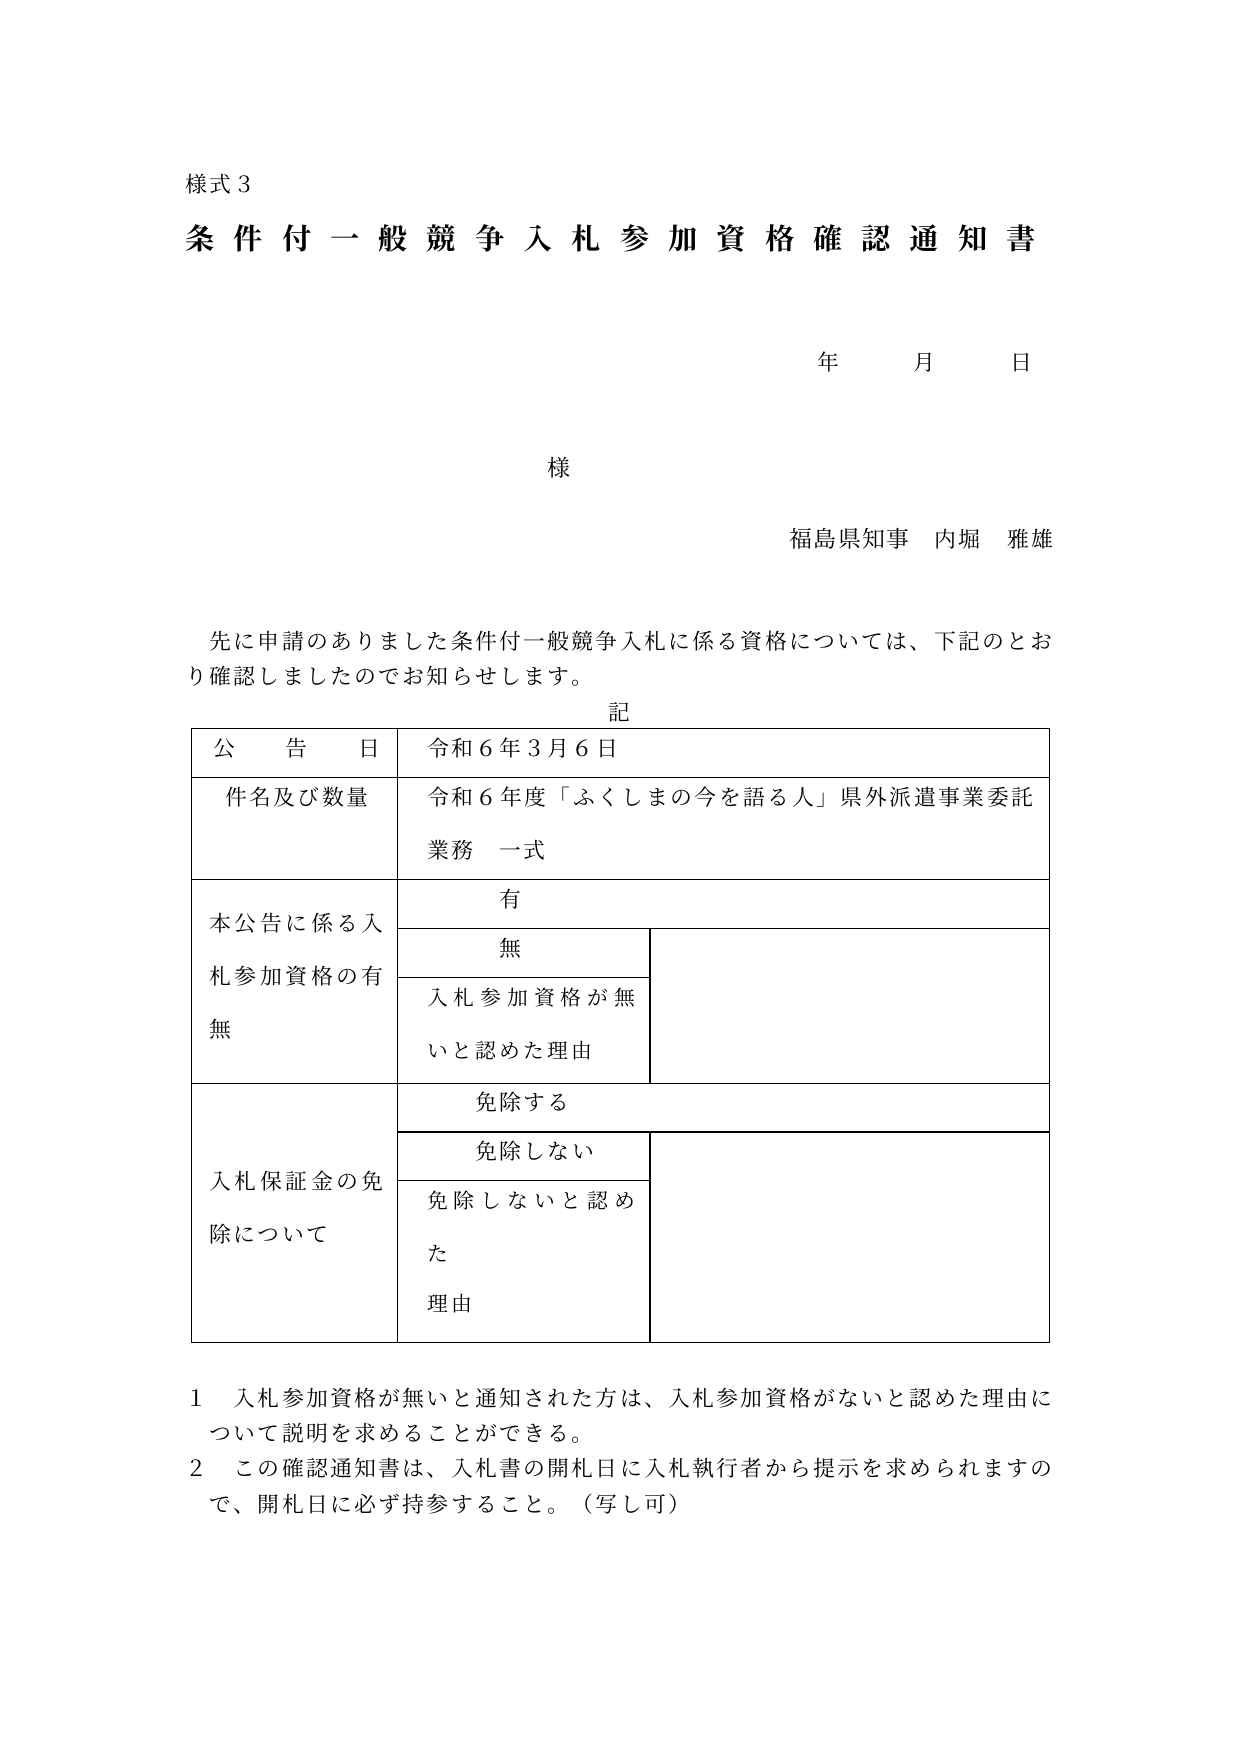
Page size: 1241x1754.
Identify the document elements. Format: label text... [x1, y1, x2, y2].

text １ 入札参加資格が無いと通知された方は、入札参加資格がないと認めた理由について説明を求めることができる。 [185, 1379, 1055, 1449]
subtitle 記 [185, 693, 1055, 728]
text 福島県知事 内堀 雅雄 [185, 520, 1055, 555]
table_cell 有 [398, 880, 1049, 928]
table_header 令和６年３月６日 [398, 729, 1049, 777]
table_cell [651, 929, 1049, 1082]
table_cell 無 [398, 929, 649, 977]
table_cell 免除しないと認めた 理由 [398, 1181, 649, 1342]
text 年 月 日 [185, 343, 1034, 378]
text 様式３ [185, 166, 1055, 201]
text 様 [185, 449, 1055, 484]
table_cell 令和６年度「ふくしまの今を語る人」県外派遣事業委託業務 一式 [398, 778, 1049, 879]
subtitle 条件付一般競争入札参加資格確認通知書 [185, 201, 1055, 272]
table_cell 入札参加資格が無いと認めた理由 [398, 978, 649, 1082]
text 先に申請のありました条件付一般競争入札に係る資格については、下記のとおり確認しましたのでお知らせします。 [185, 622, 1055, 693]
table_header 公 告 日 [192, 729, 397, 777]
table_cell [651, 1133, 1049, 1342]
table_cell 免除する [398, 1084, 1049, 1131]
table_cell 本公告に係る入札参加資格の有無 [192, 880, 397, 1082]
text ２ この確認通知書は、入札書の開札日に入札執行者から提示を求められますので、開札日に必ず持参すること。（写し可） [185, 1449, 1055, 1520]
table_cell 件名及び数量 [192, 778, 397, 879]
table_cell 入札保証金の免除について [192, 1084, 397, 1342]
table_cell 免除しない [398, 1133, 649, 1180]
